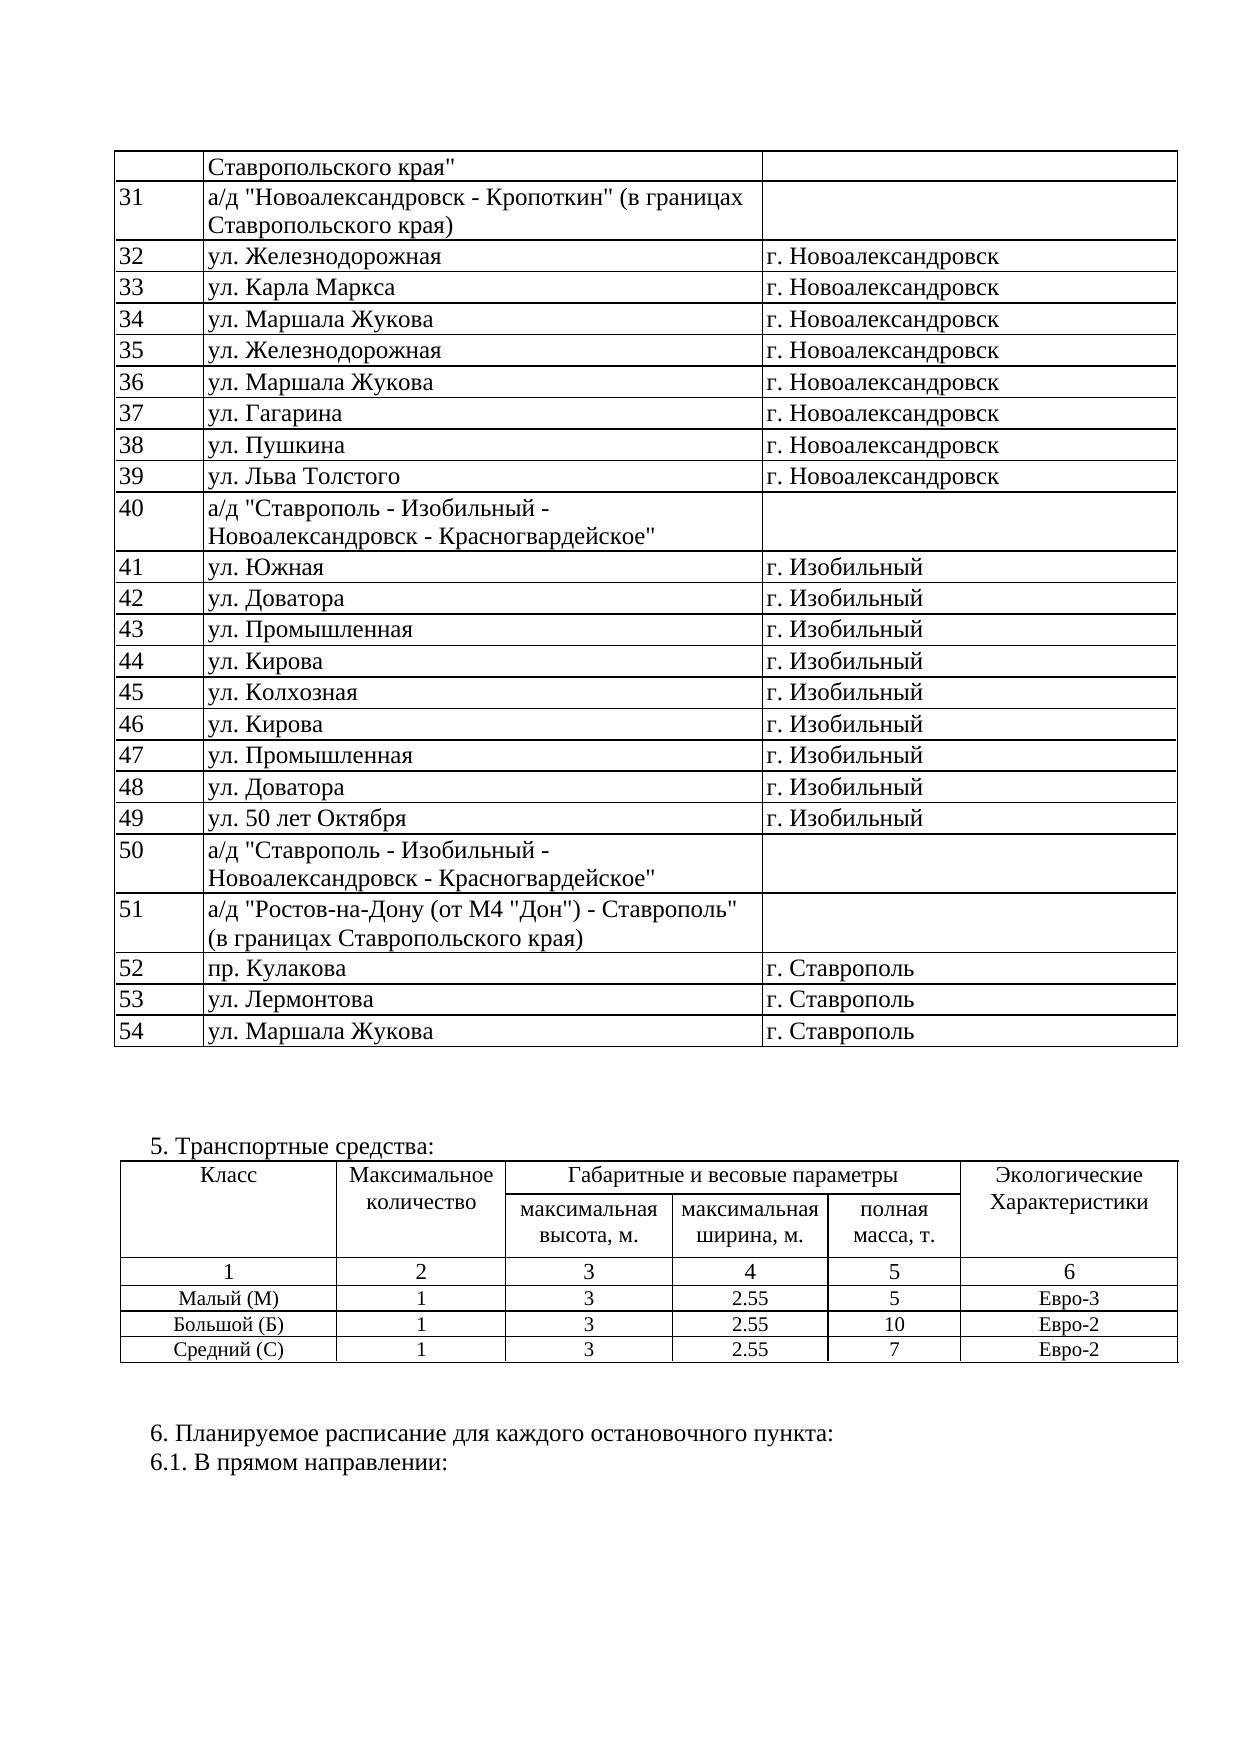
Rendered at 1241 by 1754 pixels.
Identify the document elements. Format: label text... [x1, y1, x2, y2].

table_cell 54 [115, 1015, 203, 1046]
table_cell ул. Промышленная [204, 615, 762, 644]
table_cell 30 [115, 152, 203, 180]
table_cell г. Новоалександровск [763, 302, 1177, 334]
text 6. Планируемое расписание для каждого остановочного пункта: [150, 1418, 1090, 1447]
table_cell ул. 50 лет Октября [204, 803, 762, 833]
table_cell 1 [337, 1286, 505, 1310]
table_cell 46 [115, 709, 203, 739]
table_cell ул. Лермонтова [204, 985, 762, 1014]
table_cell г. Новоалександровск [763, 239, 1177, 271]
table_cell 31 [115, 181, 203, 239]
table_cell 10 [829, 1312, 960, 1336]
table_cell 34 [115, 303, 203, 334]
table_cell [763, 180, 1177, 239]
table_cell г. Изобильный [763, 582, 1177, 613]
table_cell Большой (Б) [121, 1312, 336, 1336]
table_cell ул. Доватора [204, 772, 762, 802]
table_cell 5 [829, 1286, 960, 1310]
table_cell ул. Маршала Жукова [204, 304, 762, 334]
table_cell ул. Кирова [204, 709, 762, 739]
table_cell 3 [506, 1258, 672, 1284]
table_cell 52 [115, 953, 203, 983]
table_cell 48 [115, 771, 203, 802]
table_cell г. Изобильный [763, 770, 1177, 802]
table_cell максимальная ширина, м. [673, 1195, 827, 1257]
table_cell Евро-3 [961, 1286, 1177, 1310]
table_cell [763, 892, 1177, 951]
table_cell ул. Пушкина [204, 430, 762, 459]
table_cell г. Новоалександровск [763, 460, 1177, 491]
table_cell г. Новоалександровск [763, 365, 1177, 397]
table_cell г. Новоалександровск [763, 397, 1177, 428]
table_cell 53 [115, 984, 203, 1014]
table_cell 1 [121, 1258, 336, 1284]
table_cell 50 [115, 834, 203, 892]
table_cell 3 [506, 1312, 672, 1336]
table_cell ул. Карла Маркса [204, 272, 762, 302]
table_cell а/д "Ростов-на-Дону (от М4 "Дон") - Ставрополь" (в границах Ставропольского края) [204, 894, 762, 951]
table_cell полная масса, т. [829, 1195, 960, 1257]
table_cell Малый (М) [121, 1286, 336, 1310]
table_cell 5 [829, 1258, 960, 1284]
table_cell максимальная высота, м. [506, 1195, 672, 1257]
table_cell ул. Железнодорожная [204, 335, 762, 365]
table_header Экологические Характеристики [961, 1162, 1177, 1257]
table_cell 37 [115, 398, 203, 428]
table_cell 2.55 [673, 1312, 827, 1336]
text 6.1. В прямом направлении: [150, 1447, 1090, 1476]
table_cell 51 [115, 893, 203, 951]
table_header Максимальное количество [337, 1162, 505, 1257]
table_cell г. Ставрополь [763, 951, 1177, 983]
table_cell ул. Кирова [204, 646, 762, 676]
table_cell ул. Промышленная [204, 741, 762, 770]
table_cell 44 [115, 646, 203, 676]
table_cell г. Изобильный [763, 645, 1177, 676]
table_cell г. Изобильный [763, 739, 1177, 770]
table_cell ул. Гагарина [204, 398, 762, 428]
table_cell г. Изобильный [763, 708, 1177, 739]
table_cell г. Изобильный [763, 676, 1177, 707]
table_header Класс [121, 1162, 336, 1257]
table_cell ул. Льва Толстого [204, 461, 762, 491]
table_cell 40 [115, 492, 203, 550]
table_cell ул. Доватора [204, 583, 762, 613]
table_cell г. Изобильный [763, 550, 1177, 582]
table_cell 1 [337, 1337, 505, 1361]
table_cell [763, 152, 1177, 180]
table_cell Средний (С) [121, 1337, 336, 1361]
table_cell 33 [115, 272, 203, 302]
table_cell 41 [115, 551, 203, 582]
table_cell [763, 491, 1177, 550]
table_cell 39 [115, 461, 203, 491]
table_cell 42 [115, 583, 203, 613]
table_cell пр. Кулакова [204, 953, 762, 983]
table_cell 2.55 [673, 1337, 827, 1361]
table_cell ул. Колхозная [204, 678, 762, 707]
table_cell ул. Южная [204, 552, 762, 582]
table_cell 47 [115, 740, 203, 770]
table_cell 32 [115, 240, 203, 271]
table_cell г. Новоалександровск [763, 428, 1177, 459]
table_cell г. Новоалександровск [763, 334, 1177, 365]
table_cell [204, 152, 762, 180]
table_cell г. Ставрополь [763, 1014, 1177, 1046]
table_cell 3 [506, 1337, 672, 1361]
table_cell 38 [115, 429, 203, 459]
table_cell 2.55 [673, 1286, 827, 1310]
table_cell 6 [961, 1258, 1177, 1284]
table_cell Евро-2 [961, 1337, 1177, 1361]
table_cell 2 [337, 1258, 505, 1284]
table_cell 36 [115, 366, 203, 397]
table_cell 3 [506, 1286, 672, 1310]
table_cell ул. Железнодорожная [204, 241, 762, 271]
table_cell г. Новоалександровск [763, 271, 1177, 302]
table_cell г. Ставрополь [763, 983, 1177, 1014]
table_cell 1 [337, 1312, 505, 1336]
table_cell 49 [115, 803, 203, 833]
table_cell г. Изобильный [763, 613, 1177, 644]
table_cell 35 [115, 335, 203, 365]
table_header Габаритные и весовые параметры [506, 1162, 960, 1193]
table_cell ул. Маршала Жукова [204, 1016, 762, 1046]
table_cell а/д "Ставрополь - Изобильный - Новоалександровск - Красногвардейское" [204, 493, 762, 550]
table_cell г. Изобильный [763, 802, 1177, 833]
table_cell Евро-2 [961, 1312, 1177, 1336]
table_cell а/д "Ставрополь - Изобильный - Новоалександровск - Красногвардейское" [204, 835, 762, 892]
table_cell 4 [673, 1258, 827, 1284]
table_cell ул. Маршала Жукова [204, 367, 762, 397]
table_cell а/д "Новоалександровск - Кропоткин" (в границах Ставропольского края) [204, 182, 762, 239]
table_cell 45 [115, 677, 203, 707]
table_cell 7 [829, 1337, 960, 1361]
text 5. Транспортные средства: [150, 1131, 1090, 1160]
table_cell [763, 833, 1177, 892]
table_cell 43 [115, 614, 203, 644]
